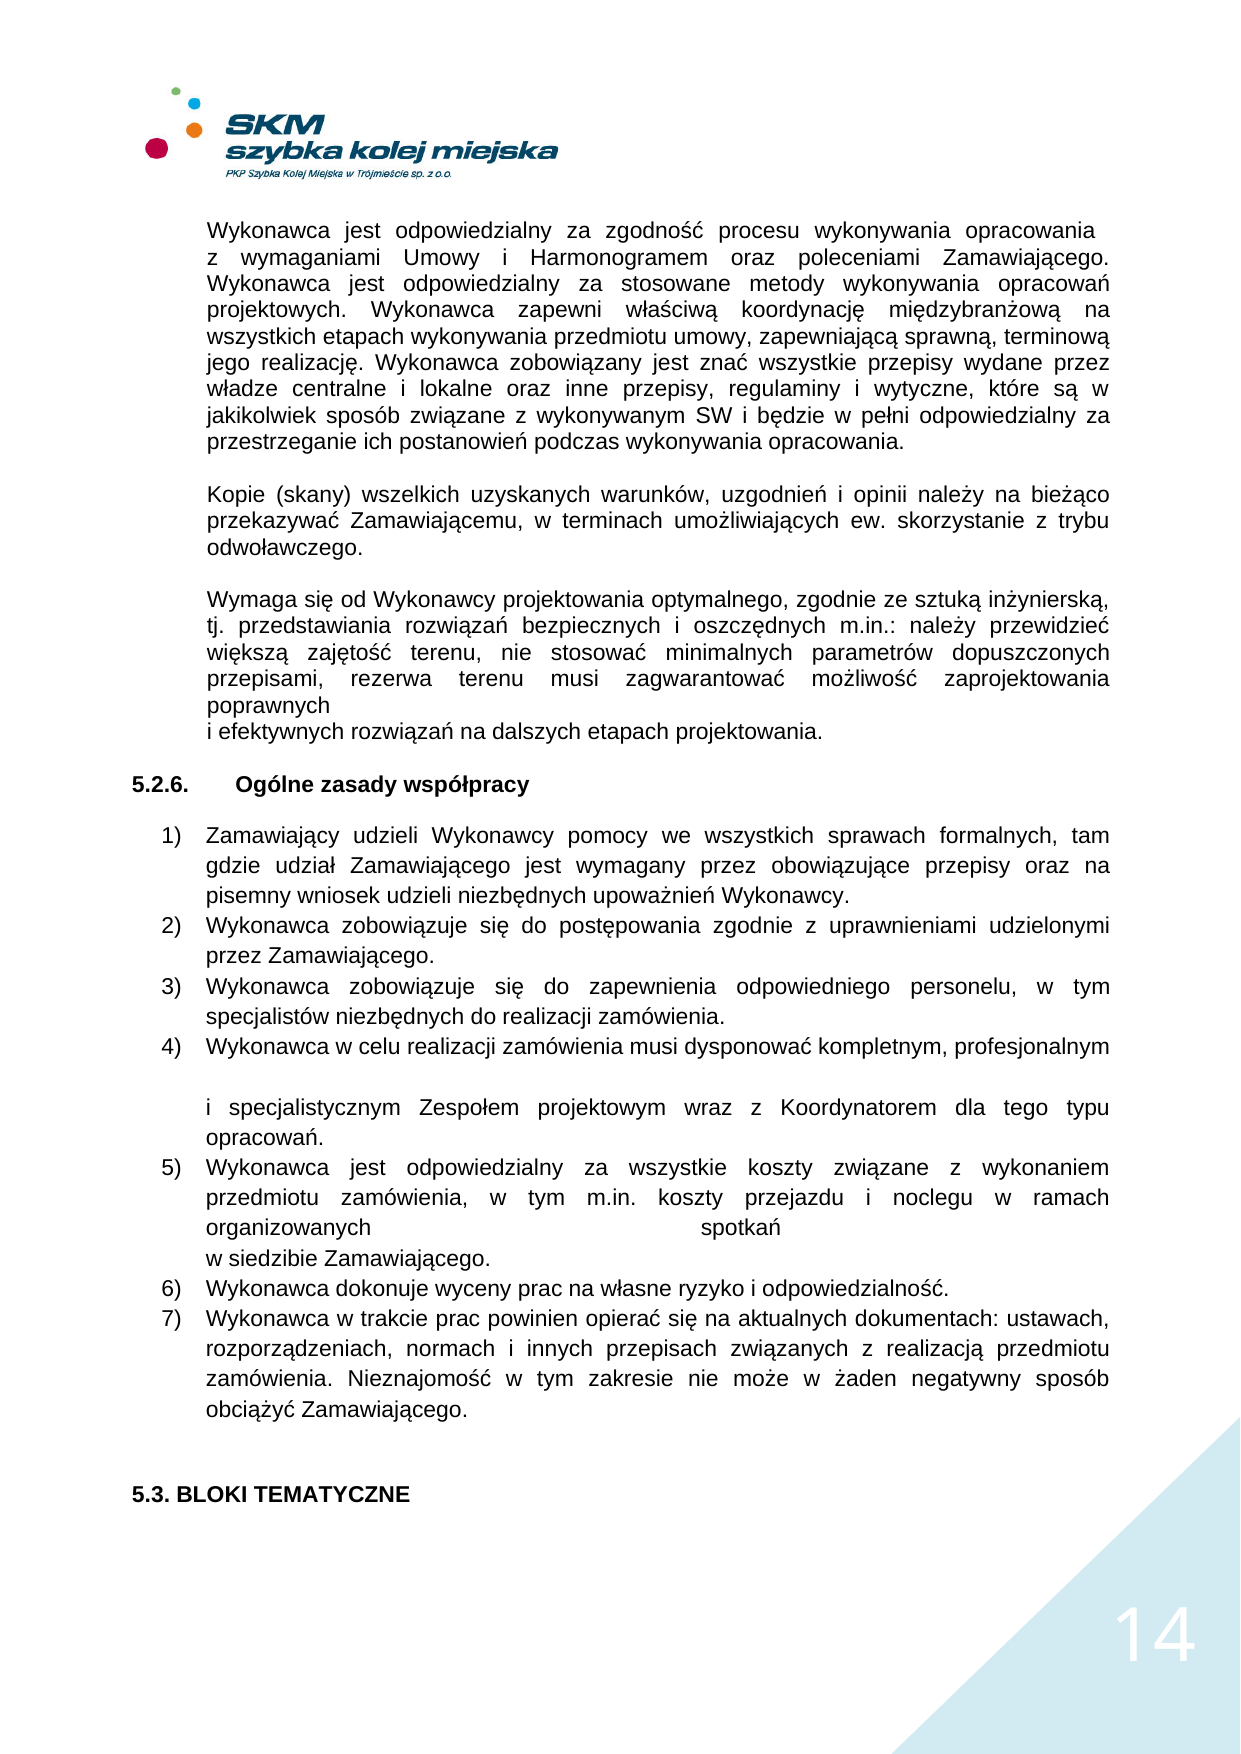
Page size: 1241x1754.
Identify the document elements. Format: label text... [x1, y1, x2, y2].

text Wymaga się od Wykonawcy projektowania optymalnego, zgodnie ze sztuką inżynierską, tj. przedstawiania rozwiązań bezpiecznych i oszczędnych m.in.: należy przewidzieć większą zajętość terenu, nie stosować minimalnych parametrów dopuszczonych przepisami, rezerwa terenu musi zagwarantować możliwość zaprojektowania poprawnych i efektywnych rozwiązań na dalszych etapach projektowania. [207, 586, 1110, 744]
list Wykonawca zobowiązuje się do zapewnienia odpowiedniego personelu, w tym specjalistów niezbędnych do realizacji zamówienia. [161, 973, 1110, 1029]
text Kopie (skany) wszelkich uzyskanych warunków, uzgodnień i opinii należy na bieżąco przekazywać Zamawiającemu, w terminach umożliwiających ew. skorzystanie z trybu odwoławczego. [207, 481, 1110, 560]
list Wykonawca dokonuje wyceny prac na własne ryzyko i odpowiedzialność. [161, 1275, 1110, 1301]
list Ogólne zasady współpracy [132, 771, 1110, 797]
list BLOKI TEMATYCZNE [132, 1481, 1110, 1507]
list Zamawiający udzieli Wykonawcy pomocy we wszystkich sprawach formalnych, tam gdzie udział Zamawiającego jest wymagany przez obowiązujące przepisy oraz na pisemny wniosek udzieli niezbędnych upoważnień Wykonawcy. [161, 822, 1110, 908]
list Wykonawca jest odpowiedzialny za wszystkie koszty związane z wykonaniem przedmiotu zamówienia, w tym m.in. koszty przejazdu i noclegu w ramach organizowanych spotkań w siedzibie Zamawiającego. [161, 1154, 1110, 1271]
list Wykonawca zobowiązuje się do postępowania zgodnie z uprawnieniami udzielonymi przez Zamawiającego. [161, 912, 1110, 969]
list Wykonawca w celu realizacji zamówienia musi dysponować kompletnym, profesjonalnym i specjalistycznym Zespołem projektowym wraz z Koordynatorem dla tego typu opracowań. [161, 1033, 1110, 1150]
text Wykonawca jest odpowiedzialny za zgodność procesu wykonywania opracowania z wymaganiami Umowy i Harmonogramem oraz poleceniami Zamawiającego. Wykonawca jest odpowiedzialny za stosowane metody wykonywania opracowań projektowych. Wykonawca zapewni właściwą koordynację międzybranżową na wszystkich etapach wykonywania przedmiotu umowy, zapewniającą sprawną, terminową jego realizację. Wykonawca zobowiązany jest znać wszystkie przepisy wydane przez władze centralne i lokalne oraz inne przepisy, regulaminy i wytyczne, które są w jakikolwiek sposób związane z wykonywanym SW i będzie w pełni odpowiedzialny za przestrzeganie ich postanowień podczas wykonywania opracowania. [207, 217, 1110, 454]
list Wykonawca w trakcie prac powinien opierać się na aktualnych dokumentach: ustawach, rozporządzeniach, normach i innych przepisach związanych z realizacją przedmiotu zamówienia. Nieznajomość w tym zakresie nie może w żaden negatywny sposób obciążyć Zamawiającego. [161, 1305, 1110, 1422]
picture [131, 73, 574, 189]
